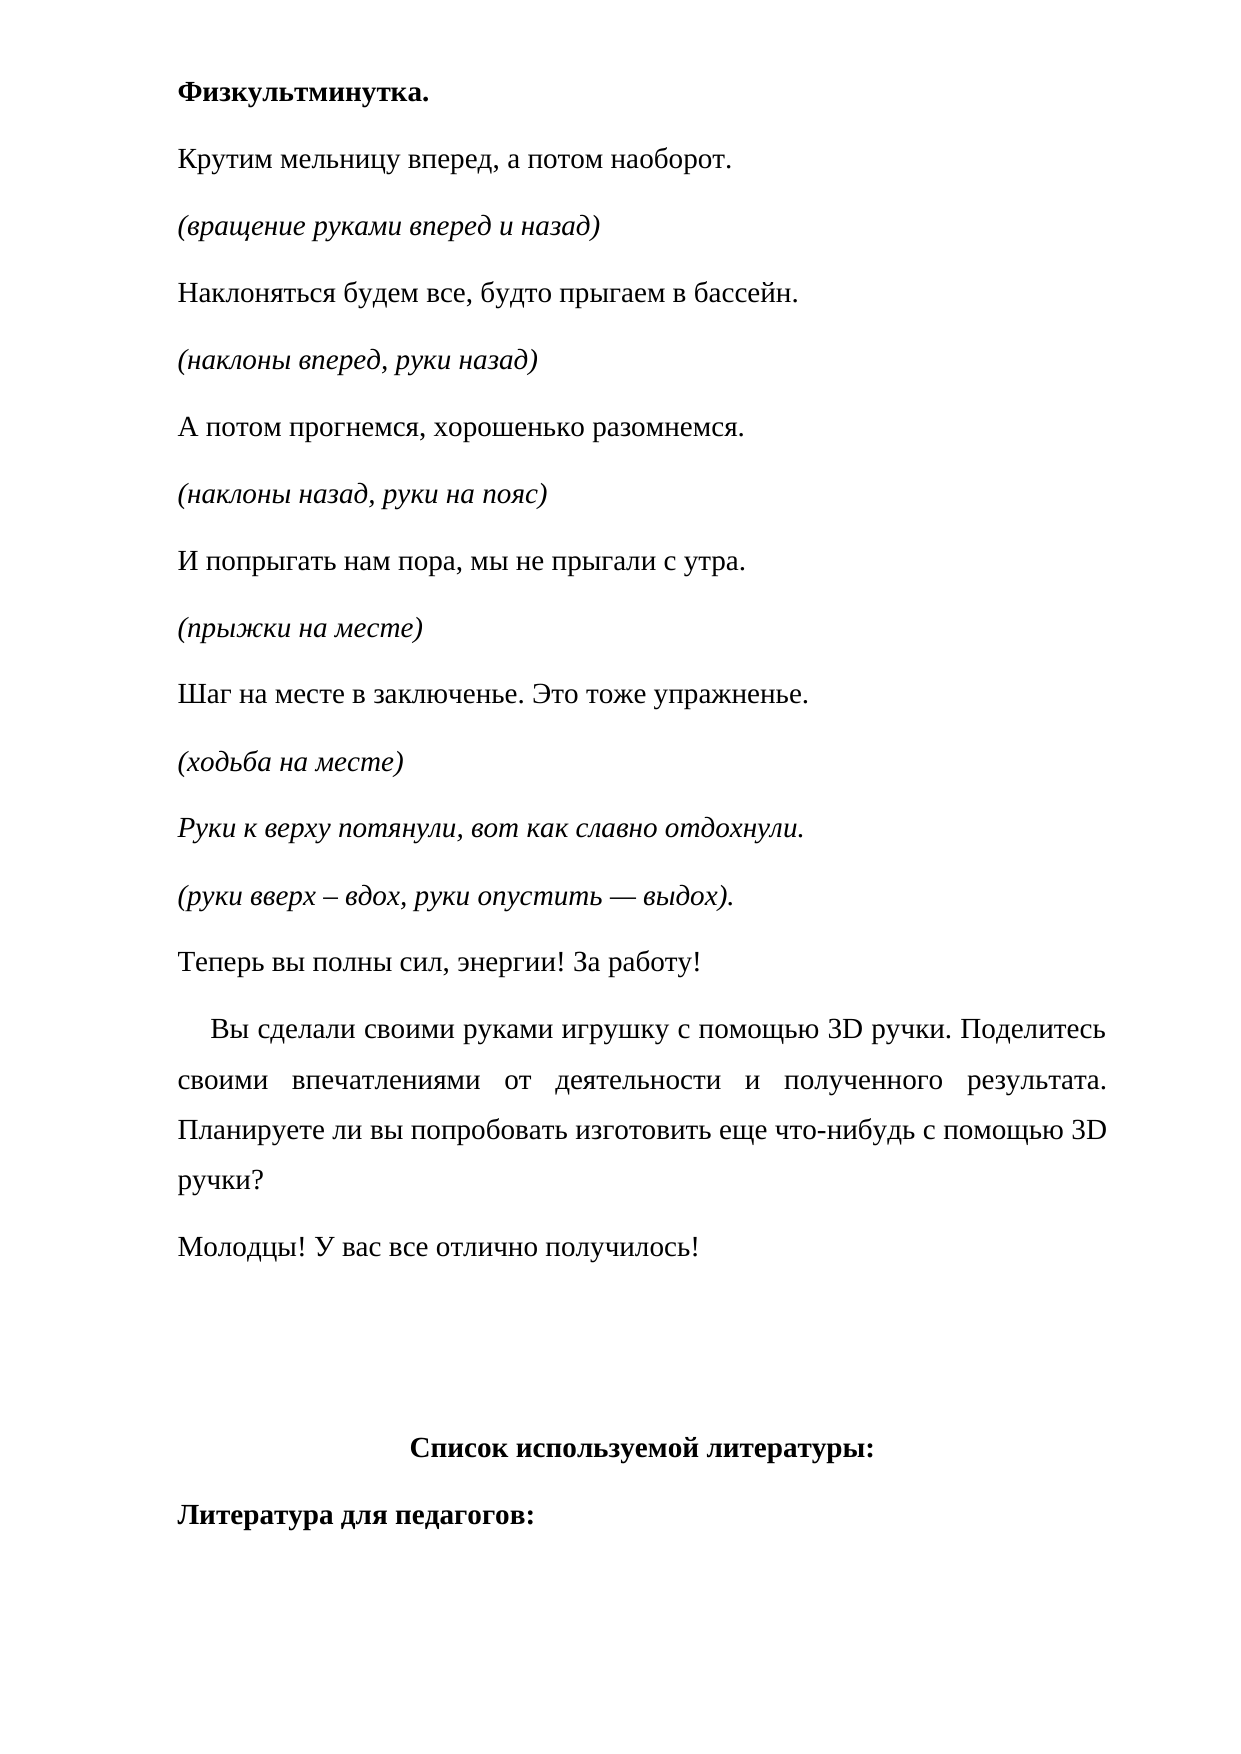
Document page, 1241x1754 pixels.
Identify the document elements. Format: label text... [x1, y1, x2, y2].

text А потом прогнемся, хорошенько разомнемся. [177, 409, 1107, 442]
text И попрыгать нам пора, мы не прыгали с утра. [177, 543, 1107, 576]
text Молодцы! У вас все отлично получилось! [177, 1229, 1107, 1263]
text (наклоны вперед, руки назад) [177, 342, 1107, 375]
text Крутим мельницу вперед, а потом наоборот. [177, 141, 1107, 174]
text Руки к верху потянули, вот как славно отдохнули. [177, 811, 1107, 844]
text Наклоняться будем все, будто прыгаем в бассейн. [177, 275, 1107, 308]
text Вы сделали своими руками игрушку с помощью 3D ручки. Поделитесь своими впечатлениями от деятельности и полученного результата. Планируете ли вы попробовать изготовить еще что-нибудь с помощью 3D ручки? [177, 1012, 1107, 1196]
text Физкультминутка. [177, 74, 1107, 107]
text (прыжки на месте) [177, 610, 1107, 643]
text (вращение руками вперед и назад) [177, 208, 1107, 241]
text (ходьба на месте) [177, 744, 1107, 777]
text Список используемой литературы: [177, 1430, 1107, 1464]
text Теперь вы полны сил, энергии! За работу! [177, 944, 1107, 978]
text Шаг на месте в заключенье. Это тоже упражненье. [177, 677, 1107, 710]
text Литература для педагогов: [177, 1497, 1107, 1531]
text (наклоны назад, руки на пояс) [177, 476, 1107, 509]
text (руки вверх – вдох, руки опустить — выдох). [177, 878, 1107, 911]
